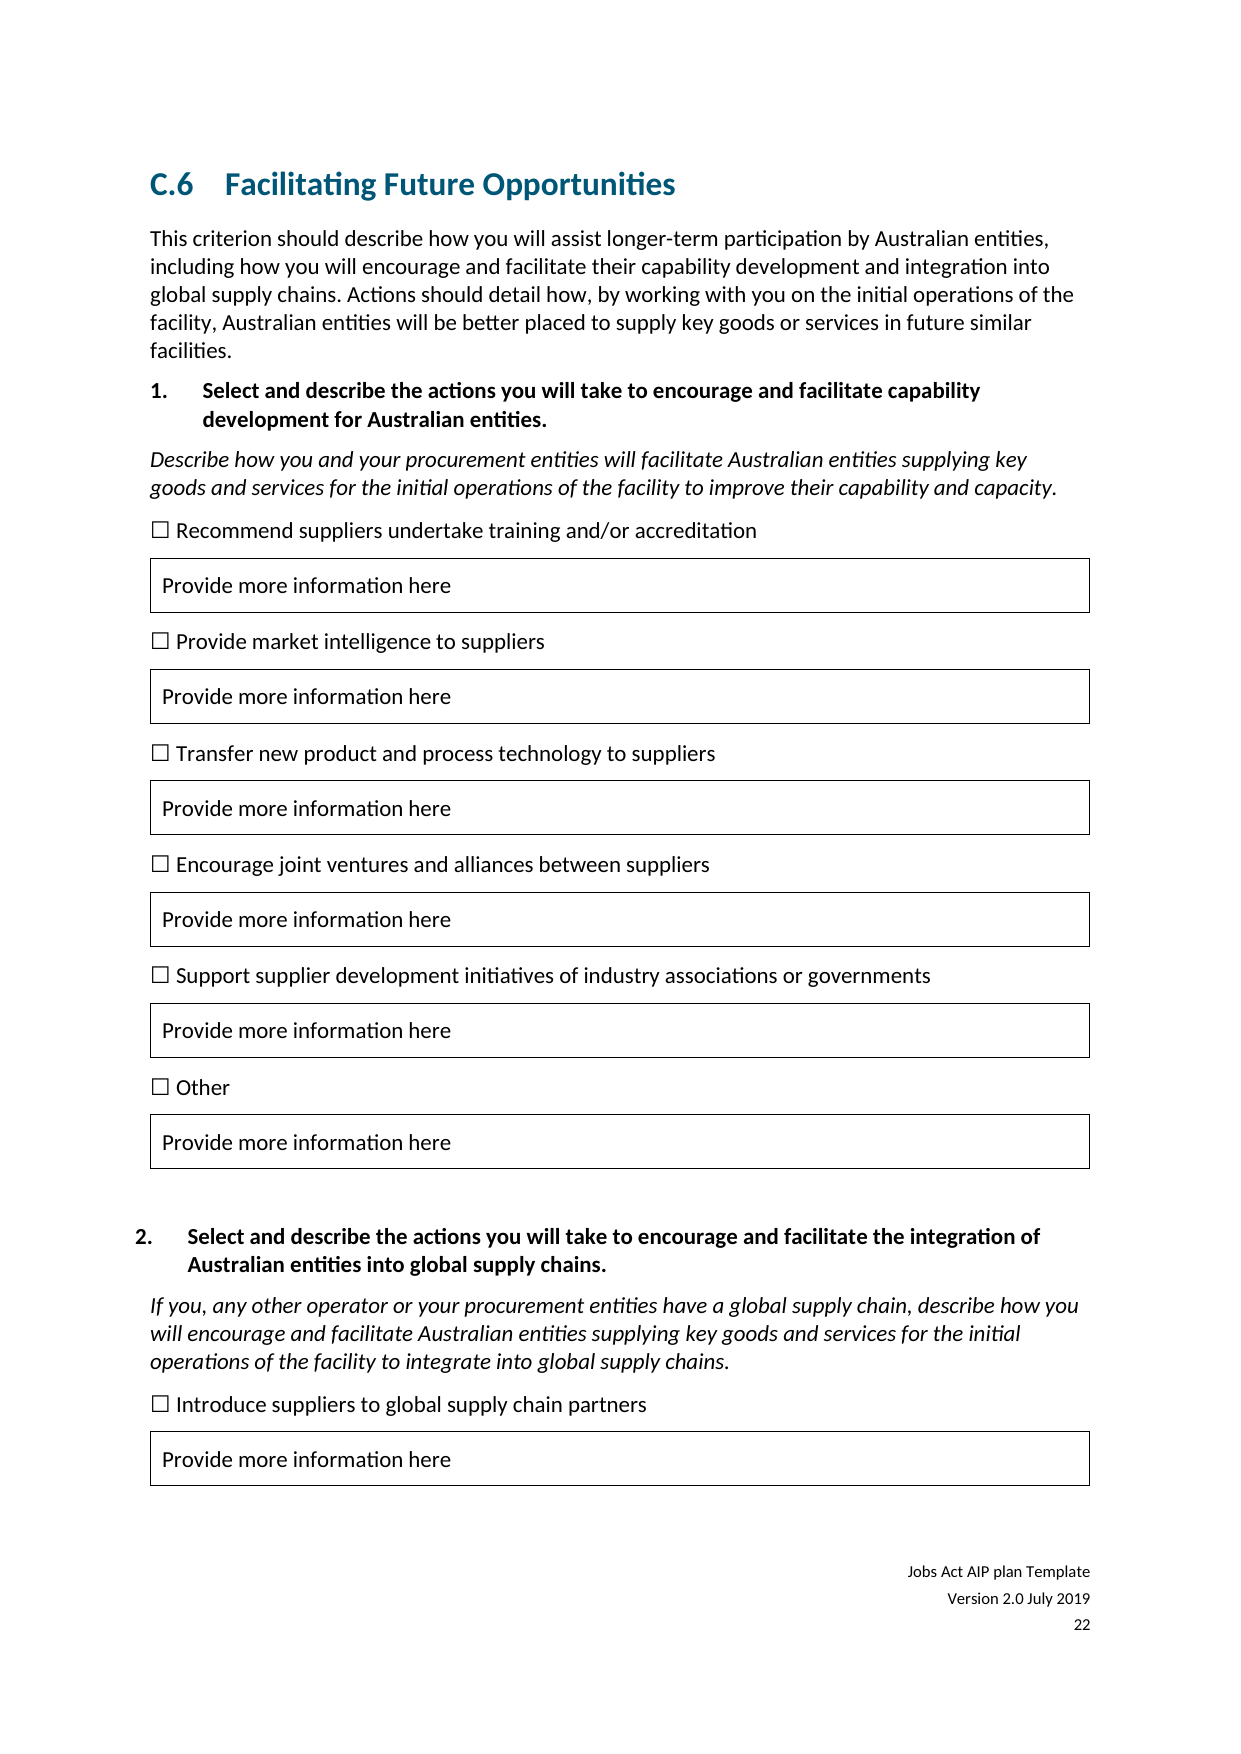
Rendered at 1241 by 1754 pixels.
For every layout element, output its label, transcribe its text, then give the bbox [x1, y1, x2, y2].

text Encourage joint ventures and alliances between suppliers [150, 848, 1090, 879]
text Provide market intelligence to suppliers [150, 625, 1090, 656]
text Support supplier development initiatives of industry associations or governments [150, 959, 1090, 990]
text Describe how you and your procurement entities will facilitate Australian entities supplying key goods and services for the initial operations of the facility to improve their capability and capacity. [150, 445, 1090, 501]
text Other [150, 1071, 1090, 1102]
text Recommend suppliers undertake training and/or accreditation [150, 514, 1090, 545]
text Introduce suppliers to global supply chain partners [150, 1387, 1090, 1419]
subtitle C.6 Facilitating Future Opportunities [150, 162, 1090, 203]
text This criterion should describe how you will assist longer-term participation by Australian entities, including how you will encourage and facilitate their capability development and integration into global supply chains. Actions should detail how, by working with you on the initial operations of the facility, Australian entities will be better placed to supply key goods or services in future similar facilities. [150, 224, 1090, 364]
text Select and describe the actions you will take to encourage and facilitate the integration of Australian entities into global supply chains. [135, 1222, 1090, 1278]
text If you, any other operator or your procurement entities have a global supply chain, describe how you will encourage and facilitate Australian entities supplying key goods and services for the initial operations of the facility to integrate into global supply chains. [150, 1291, 1090, 1375]
list Select and describe the actions you will take to encourage and facilitate capability development for Australian entities. [150, 377, 1090, 433]
text Transfer new product and process technology to suppliers [150, 736, 1090, 768]
